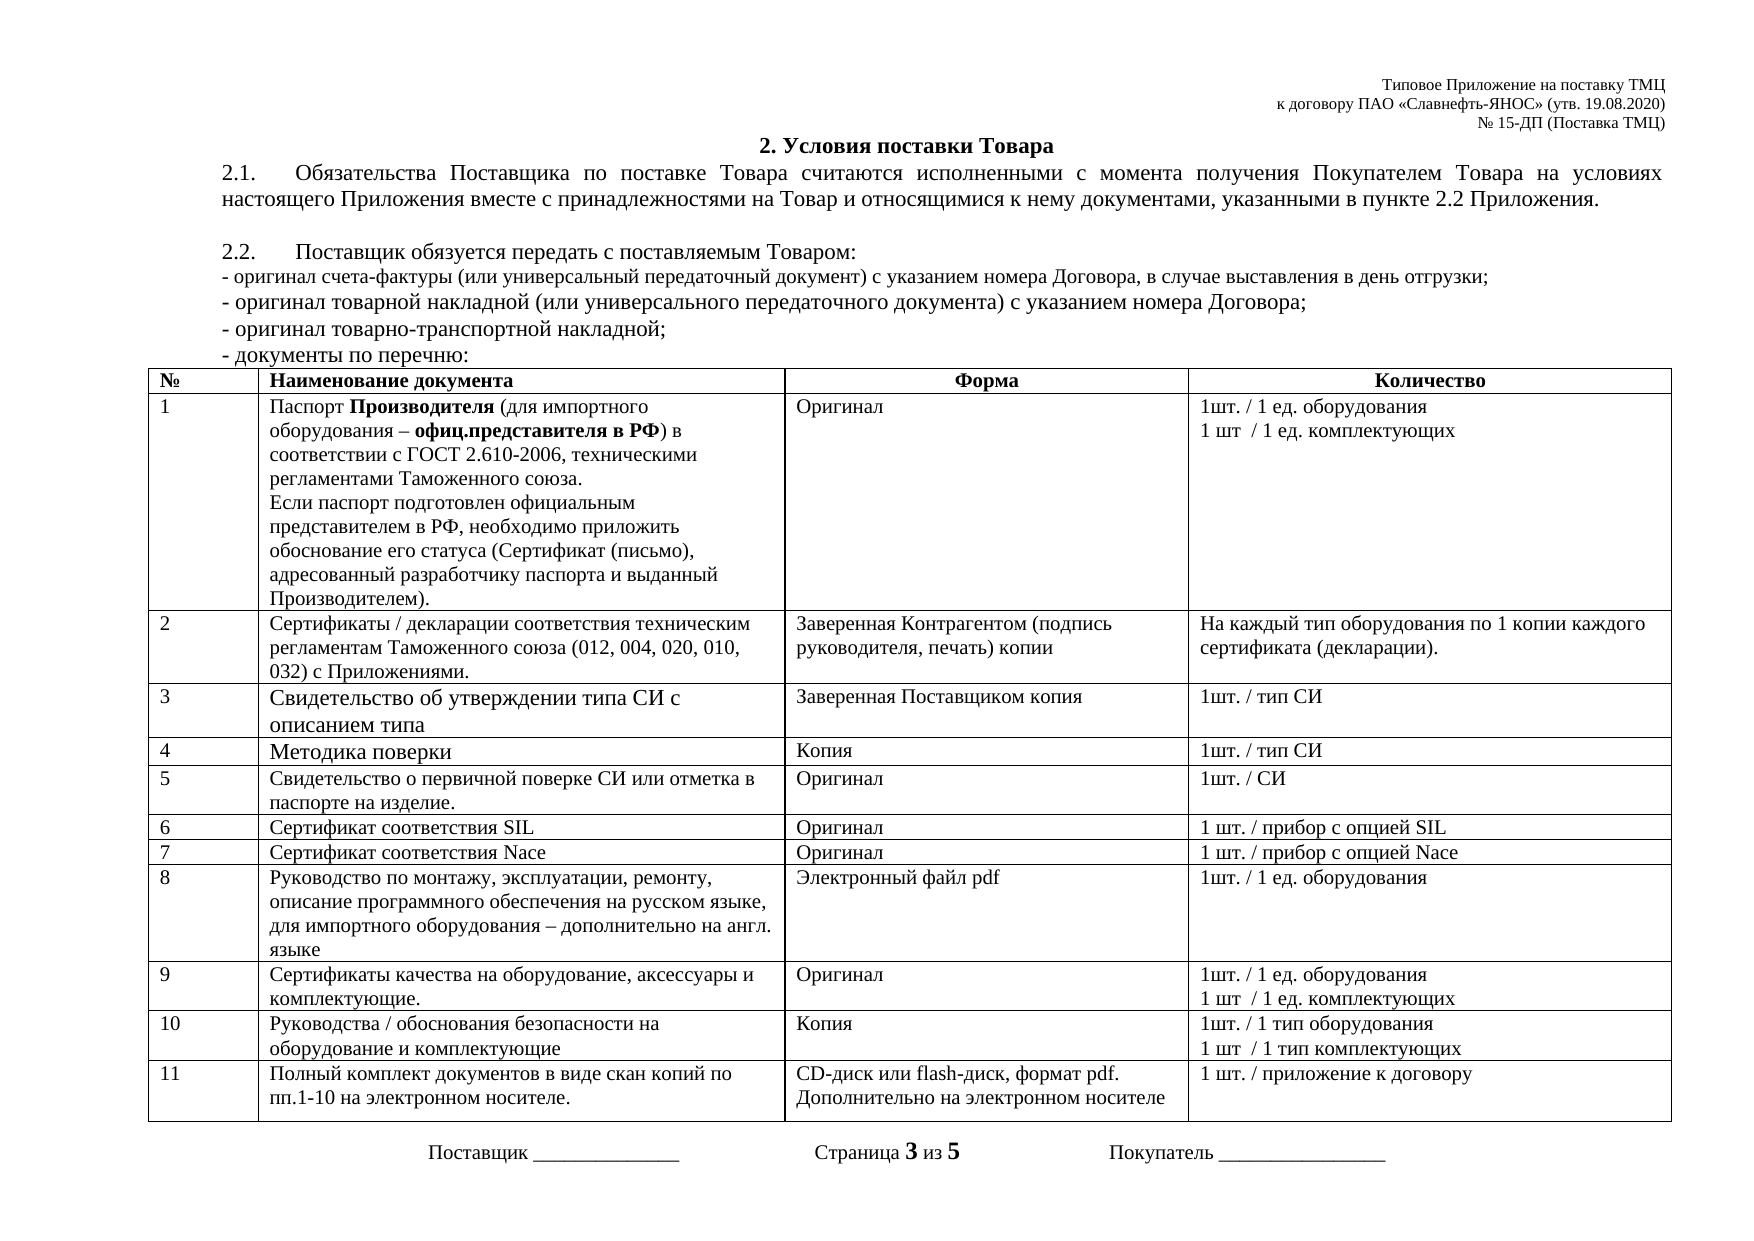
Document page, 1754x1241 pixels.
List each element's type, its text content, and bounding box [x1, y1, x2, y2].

text 2.1. Обязательства Поставщика по поставке Товара считаются исполненными с момента получения Покупателем Товара на условиях настоящего Приложения вместе с принадлежностями на Товар и относящимися к нему документами, указанными в пункте 2.2 Приложения. [222, 159, 1665, 212]
text 2.2. Поставщик обязуется передать с поставляемым Товаром: [222, 238, 1665, 264]
text 2. Условия поставки Товара [148, 132, 1665, 159]
